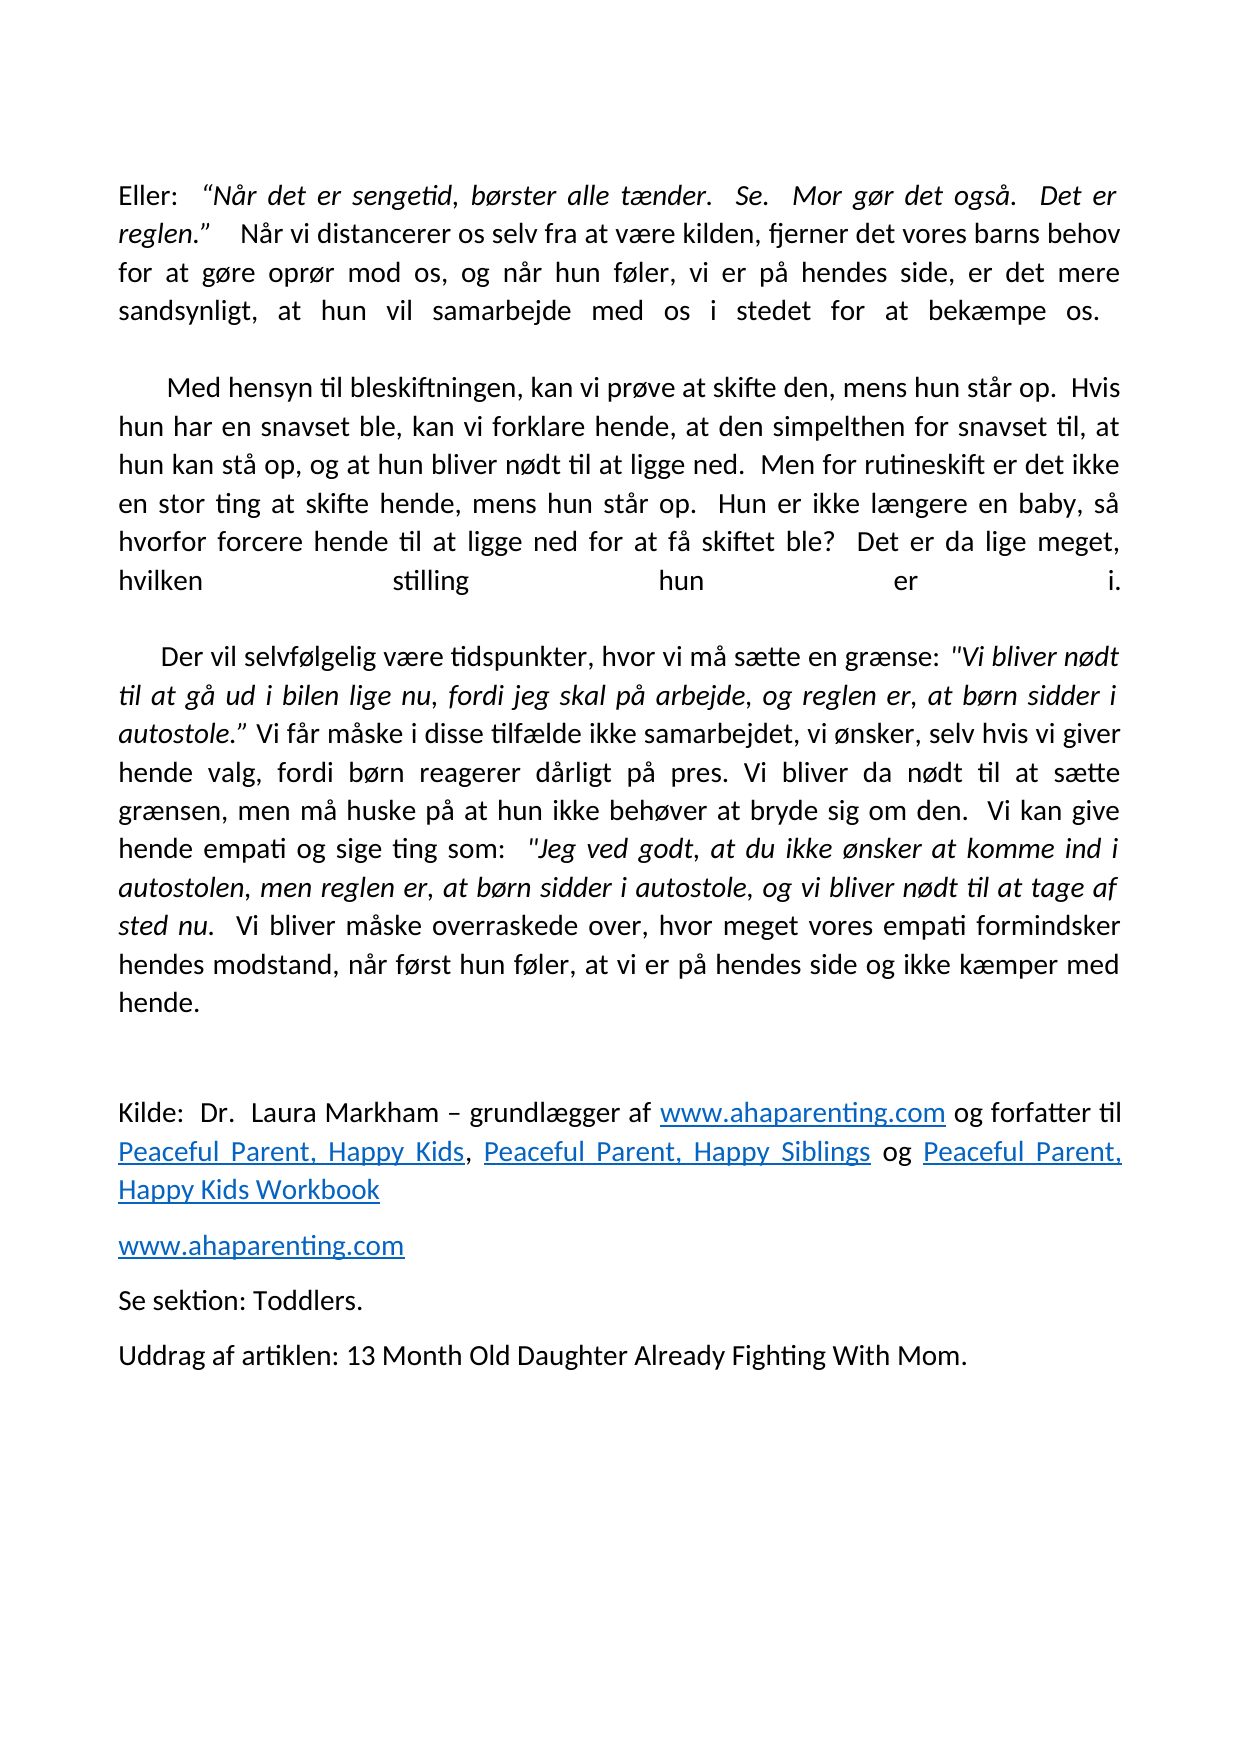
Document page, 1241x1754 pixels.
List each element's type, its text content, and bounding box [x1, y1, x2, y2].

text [118, 177, 1122, 1020]
text Kilde: Dr. Laura Markham – grundlægger af www.ahaparenting.com og forfatter til Peaceful Parent, Happy Kids, Peaceful Parent, Happy Siblings og Peaceful Parent, Happy Kids Workbook [118, 1094, 1122, 1207]
text Uddrag af artiklen: 13 Month Old Daughter Already Fighting With Mom. [118, 1337, 1122, 1372]
text www.ahaparenting.com [118, 1227, 1122, 1262]
text Se sektion: Toddlers. [118, 1282, 1122, 1317]
